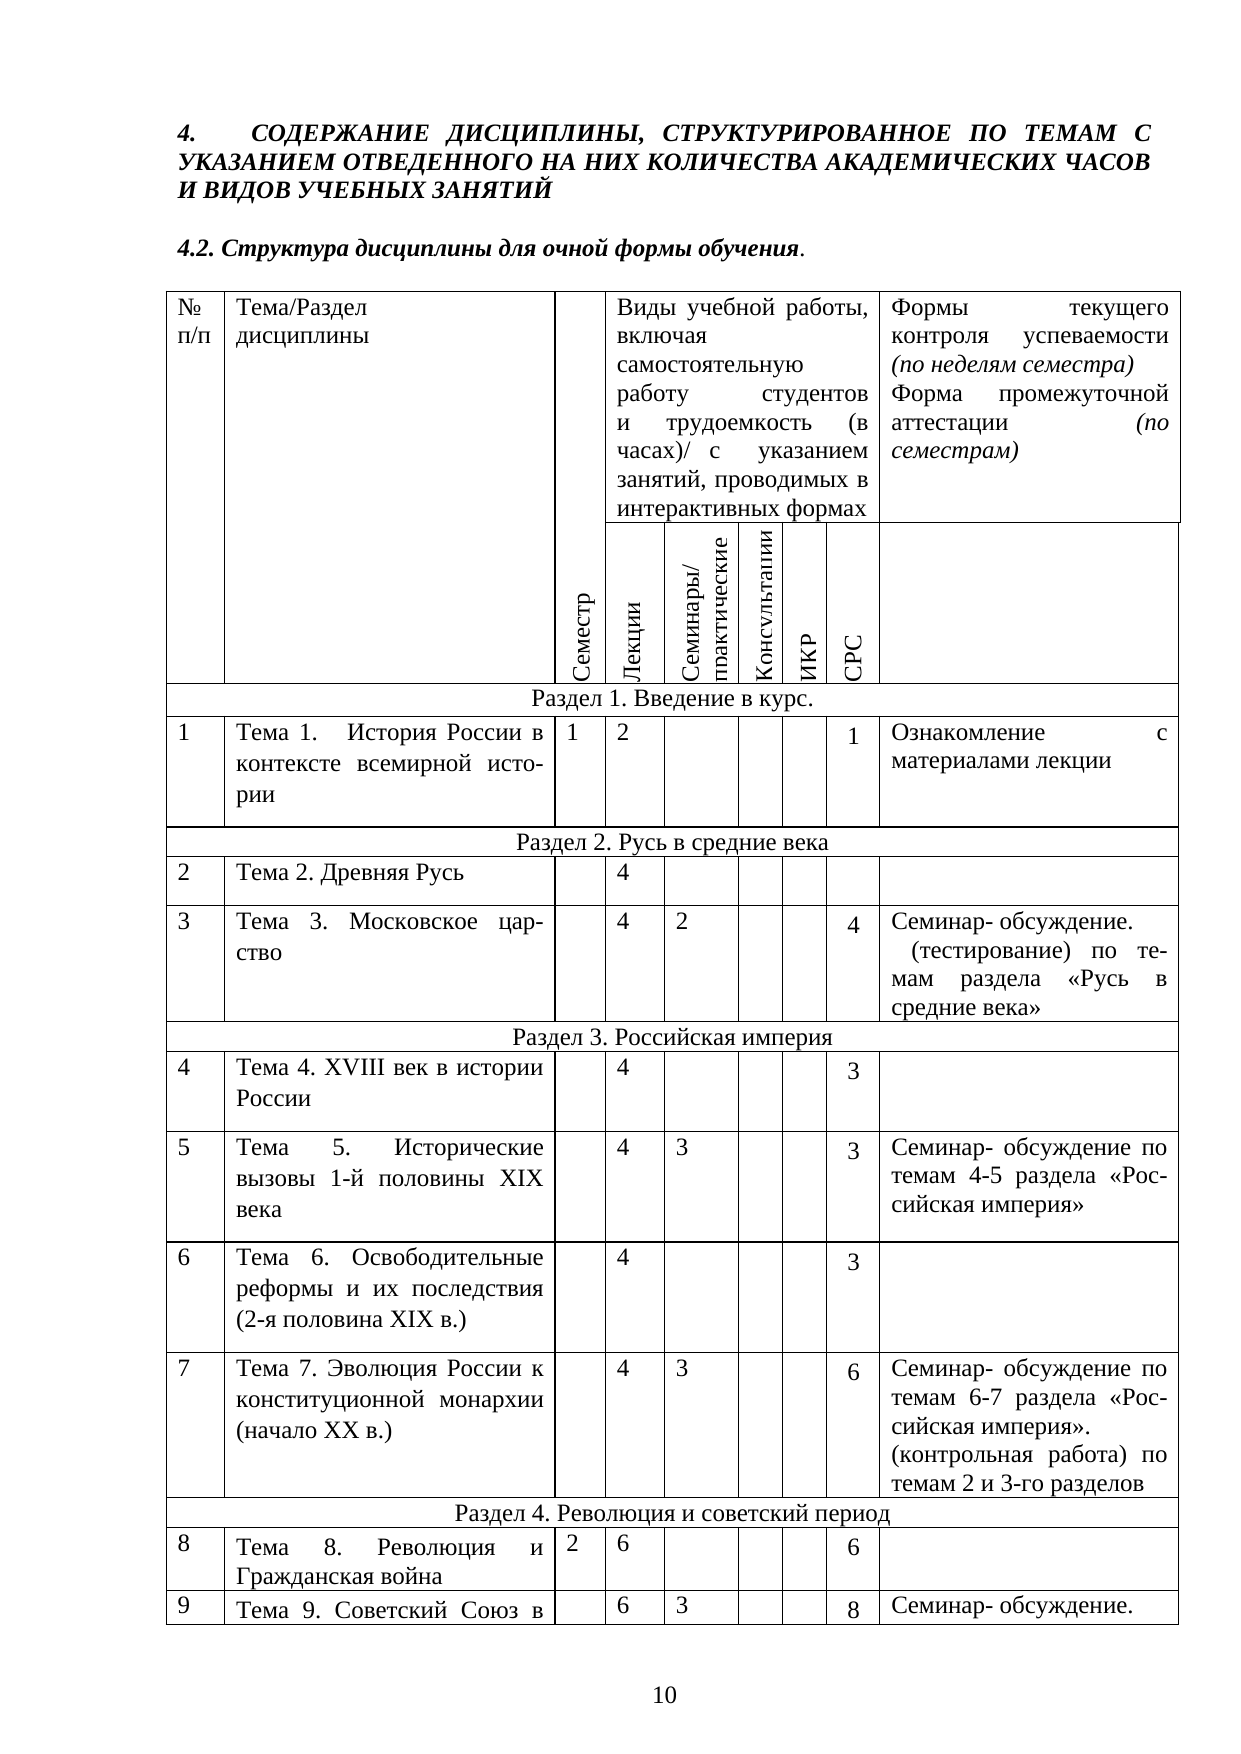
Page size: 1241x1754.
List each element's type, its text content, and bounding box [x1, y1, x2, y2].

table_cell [880, 1591, 1178, 1623]
table_cell [880, 523, 1178, 682]
table_cell [739, 1052, 782, 1131]
table_header Формы текущего контроля успеваемости (по неделям семестра) Форма промежуточной аттестации (по семестрам) [880, 292, 1180, 522]
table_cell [225, 1591, 554, 1623]
table_header Семестр [556, 292, 605, 682]
table_cell [739, 1353, 782, 1497]
table_cell 3 [665, 1132, 738, 1241]
table_cell [556, 1591, 605, 1623]
table_cell 3 [167, 906, 224, 1021]
table_cell [880, 1243, 1178, 1352]
table_cell Семинары/ практические [665, 523, 738, 682]
table_header Тема/Раздел дисциплины [225, 292, 554, 682]
table_cell [665, 1052, 738, 1131]
table_cell Тема 2. Древняя Русь [225, 857, 554, 905]
table_cell 2 [167, 857, 224, 905]
table_cell 4 [606, 906, 664, 1021]
table_cell 4 [606, 1052, 664, 1131]
table_cell Тема 8. Революция и Гражданская война [225, 1528, 554, 1589]
table_cell [783, 857, 826, 905]
table_cell [556, 1132, 605, 1241]
table_cell 2 [556, 1528, 605, 1589]
table_cell [665, 717, 738, 826]
table_cell [556, 906, 605, 1021]
table_cell 4 [167, 1052, 224, 1131]
table_cell 7 [167, 1353, 224, 1497]
table_cell 3 [827, 1052, 879, 1131]
table_cell [739, 857, 782, 905]
table_cell СРС [827, 523, 879, 682]
table_cell [783, 1052, 826, 1131]
table_cell 4 [606, 1132, 664, 1241]
table_cell Лекции [606, 523, 664, 682]
table_cell 6 [606, 1591, 664, 1623]
table_cell [556, 857, 605, 905]
table_cell 3 [827, 1243, 879, 1352]
table_cell Тема 4. XVIII век в истории России [225, 1052, 554, 1131]
table_cell [783, 1353, 826, 1497]
table_cell 3 [665, 1353, 738, 1497]
table_cell ИКР [783, 523, 826, 682]
table_cell Семинар- обсуждение по темам 6-7 раздела «Рос- сийская империя». (контрольная работа) по темам 2 и 3-го разделов [880, 1353, 1178, 1497]
table_cell 4 [606, 857, 664, 905]
table_cell Тема 1. История России в контексте всемирной исто- рии [225, 717, 554, 826]
table_cell [880, 1528, 1178, 1589]
table_cell 8 [167, 1528, 224, 1589]
table_cell [880, 1052, 1178, 1131]
table_cell 3 [827, 1132, 879, 1241]
table_cell 6 [606, 1528, 664, 1589]
table_header № п/п [167, 292, 224, 682]
table_cell [665, 1528, 738, 1589]
table_cell Раздел 4. Революция и советский период [167, 1498, 1178, 1527]
table_cell 4 [827, 906, 879, 1021]
table_cell 2 [606, 717, 664, 826]
table_cell 1 [556, 717, 605, 826]
table_cell [556, 1052, 605, 1131]
table_cell [783, 717, 826, 826]
table_cell Тема 3. Московское цар- ство [225, 906, 554, 1021]
table_cell Раздел 2. Русь в средние века [167, 828, 1178, 856]
table_cell Семинар- обсуждение. (тестирование) по те- мам раздела «Русь в средние века» [880, 906, 1178, 1021]
table_cell [827, 857, 879, 905]
table_cell [783, 1243, 826, 1352]
table_cell [556, 1353, 605, 1497]
table_cell 1 [167, 717, 224, 826]
table_cell [783, 906, 826, 1021]
table_cell [783, 1528, 826, 1589]
table_cell [783, 1591, 826, 1623]
table_cell 6 [167, 1243, 224, 1352]
table_cell [665, 1243, 738, 1352]
table_cell [739, 1528, 782, 1589]
table_cell [739, 1132, 782, 1241]
table_cell Тема 6. Освободительные реформы и их последствия (2-я половина XIX в.) [225, 1243, 554, 1352]
table_header Виды учебной работы, включая самостоятельную работу студентов и трудоемкость (в часах)/ с указанием занятий, проводимых в интерактивных формах [606, 292, 879, 522]
table_cell Консультации [739, 523, 782, 682]
table_cell [739, 717, 782, 826]
table_cell Тема 7. Эволюция России к конституционной монархии (начало XX в.) [225, 1353, 554, 1497]
table_cell [739, 1591, 782, 1623]
table_cell 8 [827, 1591, 879, 1623]
table_cell Тема 5. Исторические вызовы 1-й половины XIX века [225, 1132, 554, 1241]
table_cell Раздел 1. Введение в курс. [167, 684, 1178, 716]
table_cell 4 [606, 1353, 664, 1497]
table_cell [739, 1243, 782, 1352]
table_cell 6 [827, 1353, 879, 1497]
table_cell 1 [827, 717, 879, 826]
table_cell 3 [665, 1591, 738, 1623]
table_cell 4 [606, 1243, 664, 1352]
table_cell 6 [827, 1528, 879, 1589]
text 4. СОДЕРЖАНИЕ ДИСЦИПЛИНЫ, СТРУКТУРИРОВАННОЕ ПО ТЕМАМ С УКАЗАНИЕМ ОТВЕДЕННОГО НА НИХ КОЛИЧЕСТВА АКАДЕМИЧЕСКИХ ЧАСОВ И ВИДОВ УЧЕБНЫХ ЗАНЯТИЙ [177, 118, 1152, 204]
table_cell 5 [167, 1132, 224, 1241]
table_cell [783, 1132, 826, 1241]
table_cell Ознакомление с материалами лекции [880, 717, 1178, 826]
table_cell [665, 857, 738, 905]
table_cell [880, 857, 1178, 905]
table_cell [739, 906, 782, 1021]
table_cell Семинар- обсуждение по темам 4-5 раздела «Рос- сийская империя» [880, 1132, 1178, 1241]
table_cell 2 [665, 906, 738, 1021]
table_cell 9 [167, 1591, 224, 1623]
table_cell Раздел 3. Российская империя [167, 1022, 1178, 1051]
text 4.2. Структура дисциплины для очной формы обучения. [177, 233, 1152, 262]
table_cell [556, 1243, 605, 1352]
